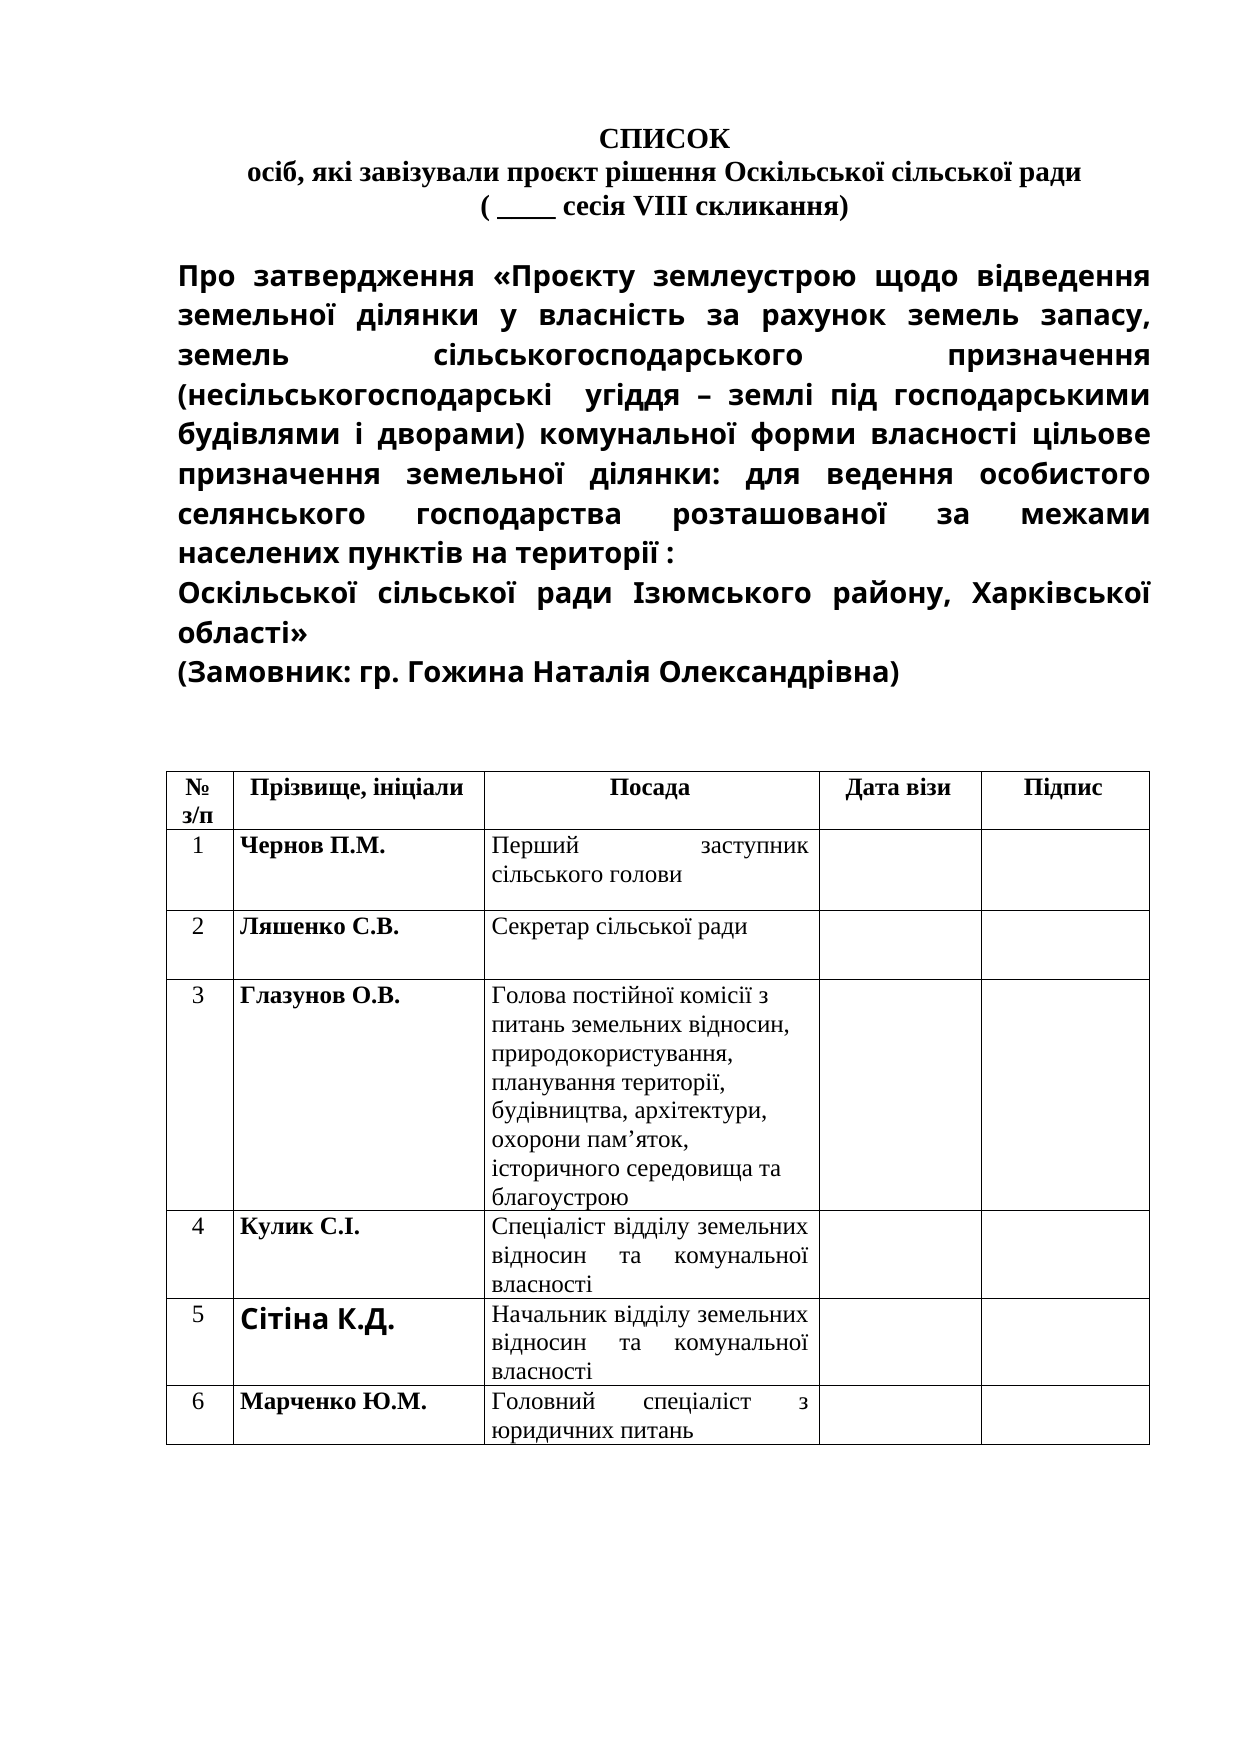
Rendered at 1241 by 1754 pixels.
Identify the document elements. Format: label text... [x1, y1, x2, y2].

table_cell Голова постійної комісії з питань земельних відносин, природокористування, планування території, будівництва, архітектури, охорони пам’яток, історичного середовища та благоустрою [485, 980, 819, 1210]
text осіб, які завізували проєкт рішення Оскільської сільської ради [177, 154, 1152, 188]
table_header № з/п [167, 772, 233, 829]
text (Замовник: гр. Гожина Наталія Олександрівна) [177, 652, 1152, 691]
text Про затвердження «Проєкту землеустрою щодо відведення земельної ділянки у власність за рахунок земель запасу, земель сільськогосподарського призначення (несільськогосподарські угіддя – землі під господарськими будівлями і дворами) комунальної форми власності цільове призначення земельної ділянки: для ведення особистого селянського господарства розташованої за межами населених пунктів на території : [177, 255, 1152, 572]
table_cell [820, 1386, 981, 1443]
table_cell Сітіна К.Д. [234, 1299, 484, 1385]
text ( ____ сесія VIII скликання) [177, 188, 1152, 221]
table_cell Головний спеціаліст з юридичних питань [485, 1386, 819, 1443]
table_cell [820, 830, 981, 910]
table_cell [982, 1299, 1149, 1385]
table_cell Глазунов О.В. [234, 980, 484, 1210]
text Оскільської сільської ради Ізюмського району, Харківської області» [177, 572, 1152, 652]
table_cell Ляшенко С.В. [234, 911, 484, 979]
table_cell [820, 980, 981, 1210]
table_header Дата візи [820, 772, 981, 829]
table_header Підпис [982, 772, 1149, 829]
table_cell 6 [167, 1386, 233, 1443]
table_header Прізвище, ініціали [234, 772, 484, 829]
table_cell [820, 1299, 981, 1385]
table_cell Спеціаліст відділу земельних відносин та комунальної власності [485, 1211, 819, 1298]
table_cell Чернов П.М. [234, 830, 484, 910]
table_cell 3 [167, 980, 233, 1210]
table_cell 1 [167, 830, 233, 910]
table_cell [820, 1211, 981, 1298]
table_cell 4 [167, 1211, 233, 1298]
table_cell [982, 1386, 1149, 1443]
table_cell [982, 1211, 1149, 1298]
table_header Посада [485, 772, 819, 829]
table_cell 5 [167, 1299, 233, 1385]
table_cell [982, 911, 1149, 979]
table_cell Перший заступник сільського голови [485, 830, 819, 910]
table_cell Марченко Ю.М. [234, 1386, 484, 1443]
table_cell Кулик С.І. [234, 1211, 484, 1298]
text СПИСОК [177, 121, 1152, 154]
table_cell Начальник відділу земельних відносин та комунальної власності [485, 1299, 819, 1385]
table_cell [820, 911, 981, 979]
table_cell Секретар сільської ради [485, 911, 819, 979]
table_cell [982, 830, 1149, 910]
table_cell [982, 980, 1149, 1210]
table_cell 2 [167, 911, 233, 979]
